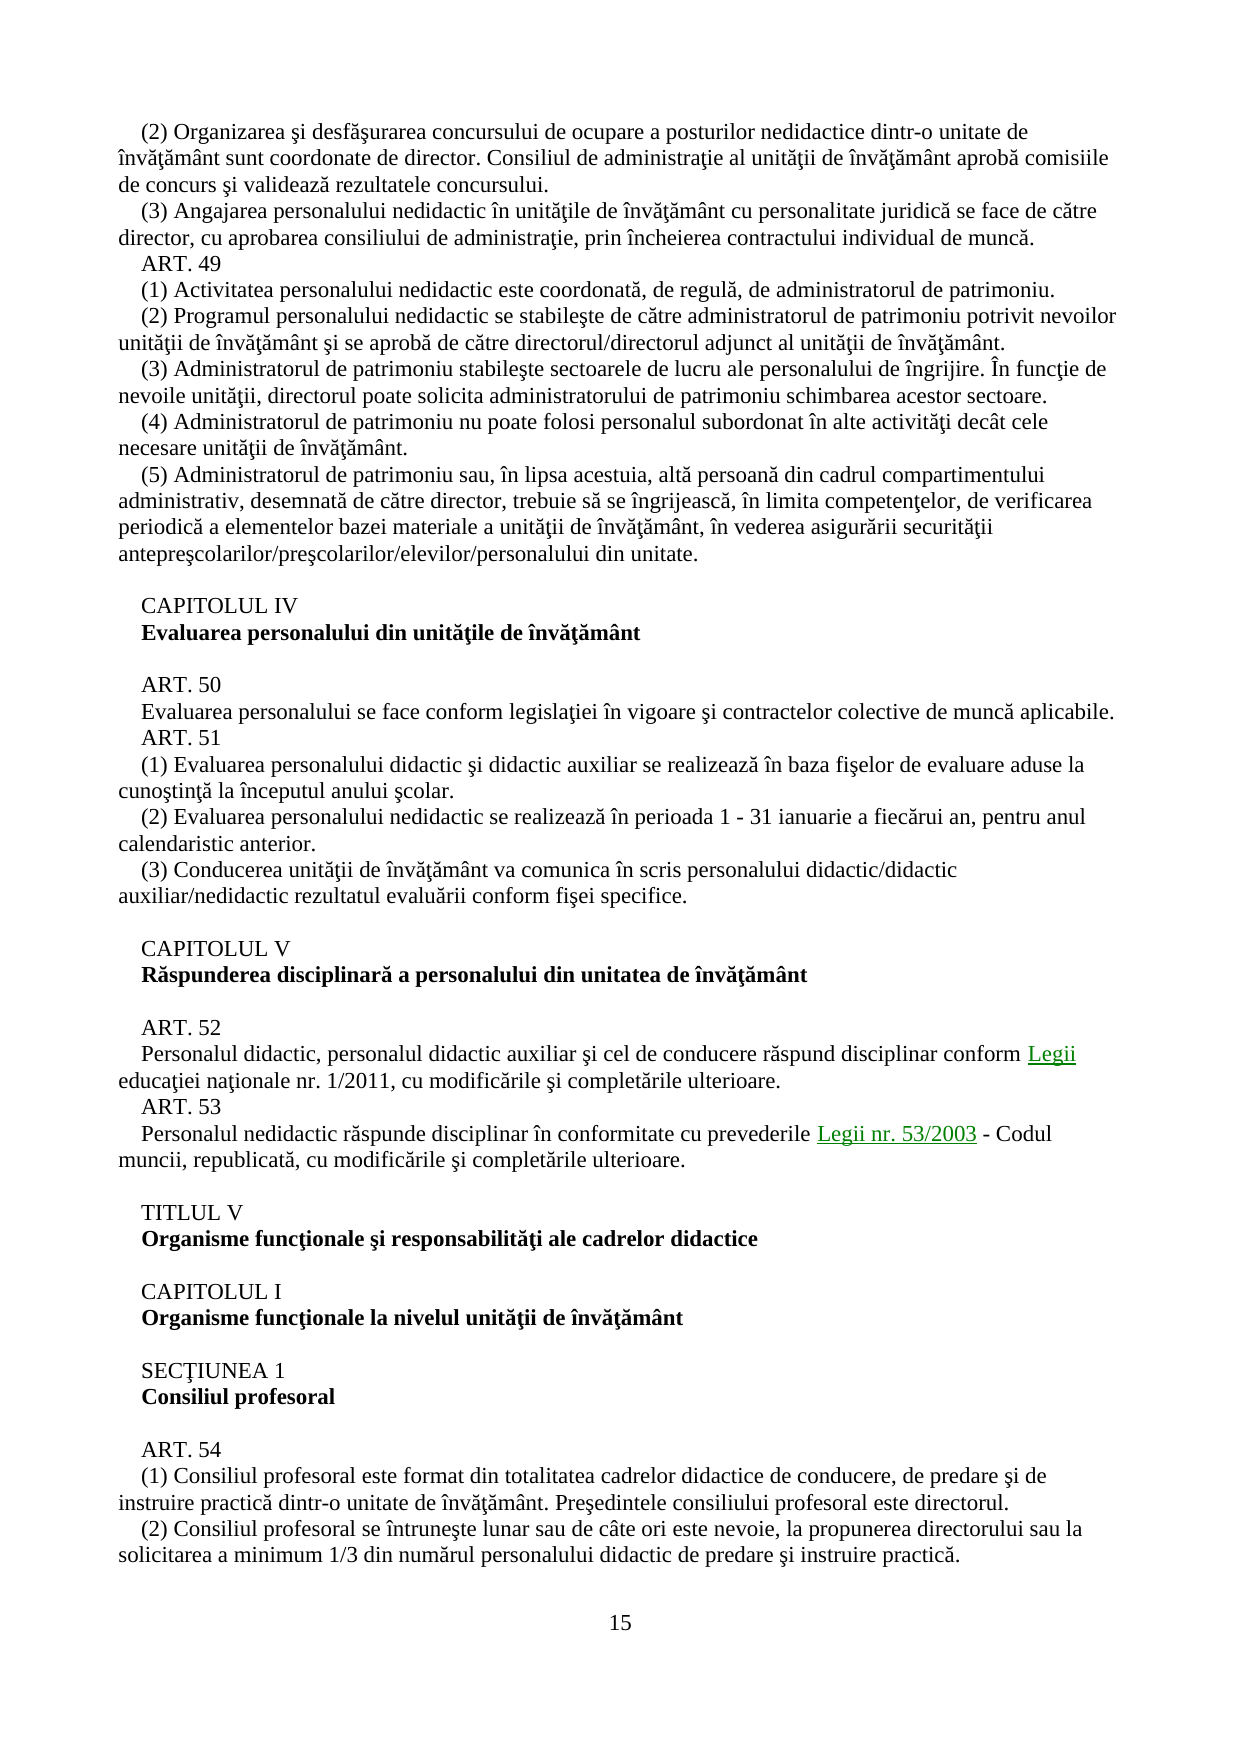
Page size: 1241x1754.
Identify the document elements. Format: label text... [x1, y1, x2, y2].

text ART. 50 [118, 672, 1122, 698]
text (2) Consiliul profesoral se întruneşte lunar sau de câte ori este nevoie, la propunerea directorului sau la solicitarea a minimum 1/3 din numărul personalului didactic de predare şi instruire practică. [118, 1515, 1122, 1568]
text ART. 54 [118, 1436, 1122, 1462]
text TITLUL V [118, 1199, 1122, 1225]
text CAPITOLUL IV [118, 592, 1122, 619]
text (1) Activitatea personalului nedidactic este coordonată, de regulă, de administratorul de patrimoniu. [118, 276, 1122, 303]
text Personalul nedidactic răspunde disciplinar în conformitate cu prevederile Legii nr. 53/2003 - Codul muncii, republicată, cu modificările şi completările ulterioare. [118, 1119, 1122, 1172]
text ART. 53 [118, 1093, 1122, 1119]
text (5) Administratorul de patrimoniu sau, în lipsa acestuia, altă persoană din cadrul compartimentului administrativ, desemnată de către director, trebuie să se îngrijească, în limita competenţelor, de verificarea periodică a elementelor bazei materiale a unităţii de învăţământ, în vederea asigurării securităţii antepreşcolarilor/preşcolarilor/elevilor/personalului din unitate. [118, 461, 1122, 566]
text SECŢIUNEA 1 [118, 1357, 1122, 1383]
text Evaluarea personalului se face conform legislaţiei în vigoare şi contractelor colective de muncă aplicabile. [118, 698, 1122, 724]
text Organisme funcţionale la nivelul unităţii de învăţământ [118, 1304, 1122, 1330]
text (2) Programul personalului nedidactic se stabileşte de către administratorul de patrimoniu potrivit nevoilor unităţii de învăţământ şi se aprobă de către directorul/directorul adjunct al unităţii de învăţământ. [118, 303, 1122, 355]
text (4) Administratorul de patrimoniu nu poate folosi personalul subordonat în alte activităţi decât cele necesare unităţii de învăţământ. [118, 408, 1122, 461]
text (1) Evaluarea personalului didactic şi didactic auxiliar se realizează în baza fişelor de evaluare aduse la cunoştinţă la începutul anului şcolar. [118, 751, 1122, 803]
text ART. 52 [118, 1014, 1122, 1041]
text ART. 49 [118, 250, 1122, 276]
text Evaluarea personalului din unităţile de învăţământ [118, 619, 1122, 645]
text CAPITOLUL I [118, 1278, 1122, 1304]
text (2) Organizarea şi desfăşurarea concursului de ocupare a posturilor nedidactice dintr-o unitate de învăţământ sunt coordonate de director. Consiliul de administraţie al unităţii de învăţământ aprobă comisiile de concurs şi validează rezultatele concursului. [118, 118, 1122, 197]
text (3) Angajarea personalului nedidactic în unităţile de învăţământ cu personalitate juridică se face de către director, cu aprobarea consiliului de administraţie, prin încheierea contractului individual de muncă. [118, 197, 1122, 250]
text (3) Conducerea unităţii de învăţământ va comunica în scris personalului didactic/didactic auxiliar/nedidactic rezultatul evaluării conform fişei specifice. [118, 856, 1122, 909]
text (1) Consiliul profesoral este format din totalitatea cadrelor didactice de conducere, de predare şi de instruire practică dintr-o unitate de învăţământ. Preşedintele consiliului profesoral este directorul. [118, 1462, 1122, 1515]
text CAPITOLUL V [118, 935, 1122, 961]
text Răspunderea disciplinară a personalului din unitatea de învăţământ [118, 961, 1122, 988]
text Consiliul profesoral [118, 1383, 1122, 1409]
text Personalul didactic, personalul didactic auxiliar şi cel de conducere răspund disciplinar conform Legii educaţiei naţionale nr. 1/2011, cu modificările şi completările ulterioare. [118, 1041, 1122, 1093]
text Organisme funcţionale şi responsabilităţi ale cadrelor didactice [118, 1225, 1122, 1251]
text (2) Evaluarea personalului nedidactic se realizează în perioada 1 - 31 ianuarie a fiecărui an, pentru anul calendaristic anterior. [118, 803, 1122, 856]
text (3) Administratorul de patrimoniu stabileşte sectoarele de lucru ale personalului de îngrijire. În funcţie de nevoile unităţii, directorul poate solicita administratorului de patrimoniu schimbarea acestor sectoare. [118, 355, 1122, 408]
text ART. 51 [118, 724, 1122, 751]
